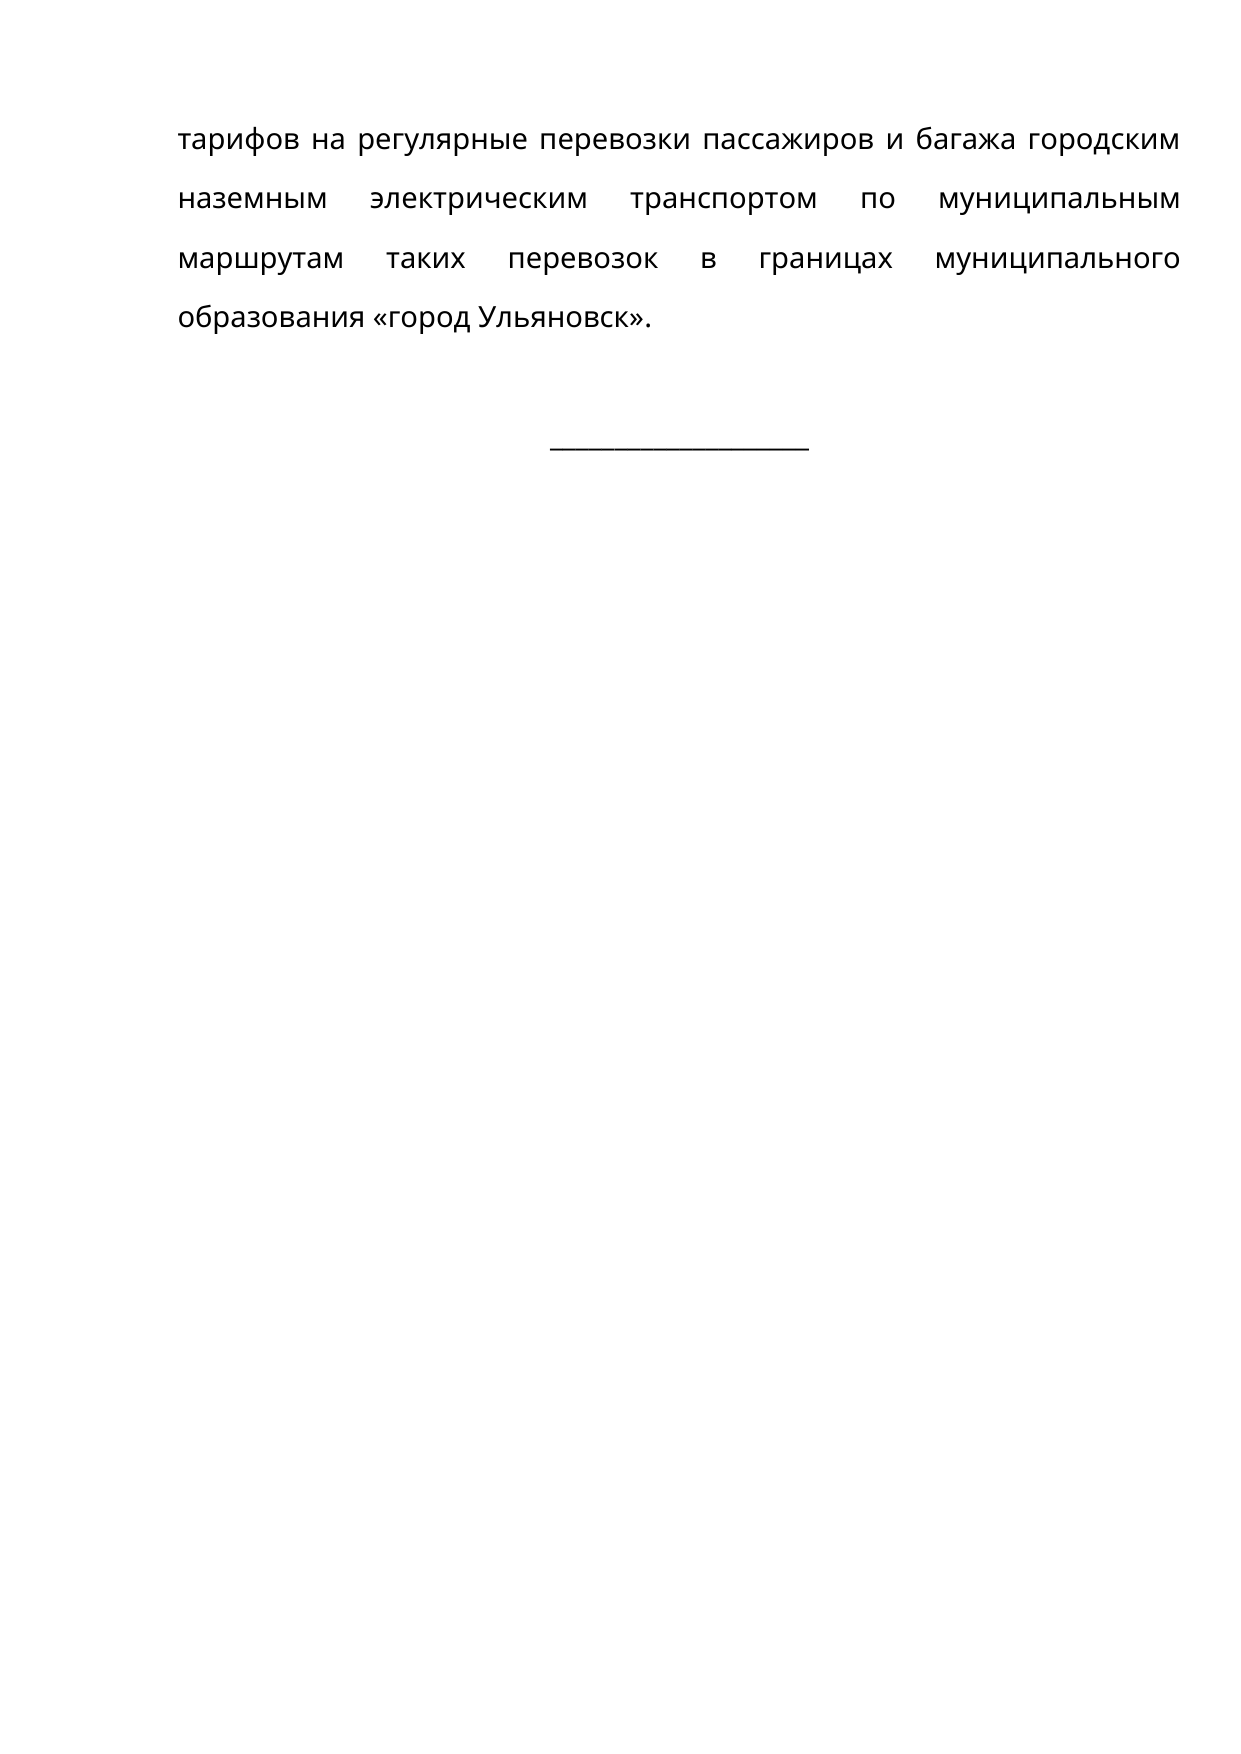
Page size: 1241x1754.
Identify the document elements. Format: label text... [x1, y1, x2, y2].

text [177, 118, 1181, 336]
text ____________________ [177, 416, 1181, 455]
